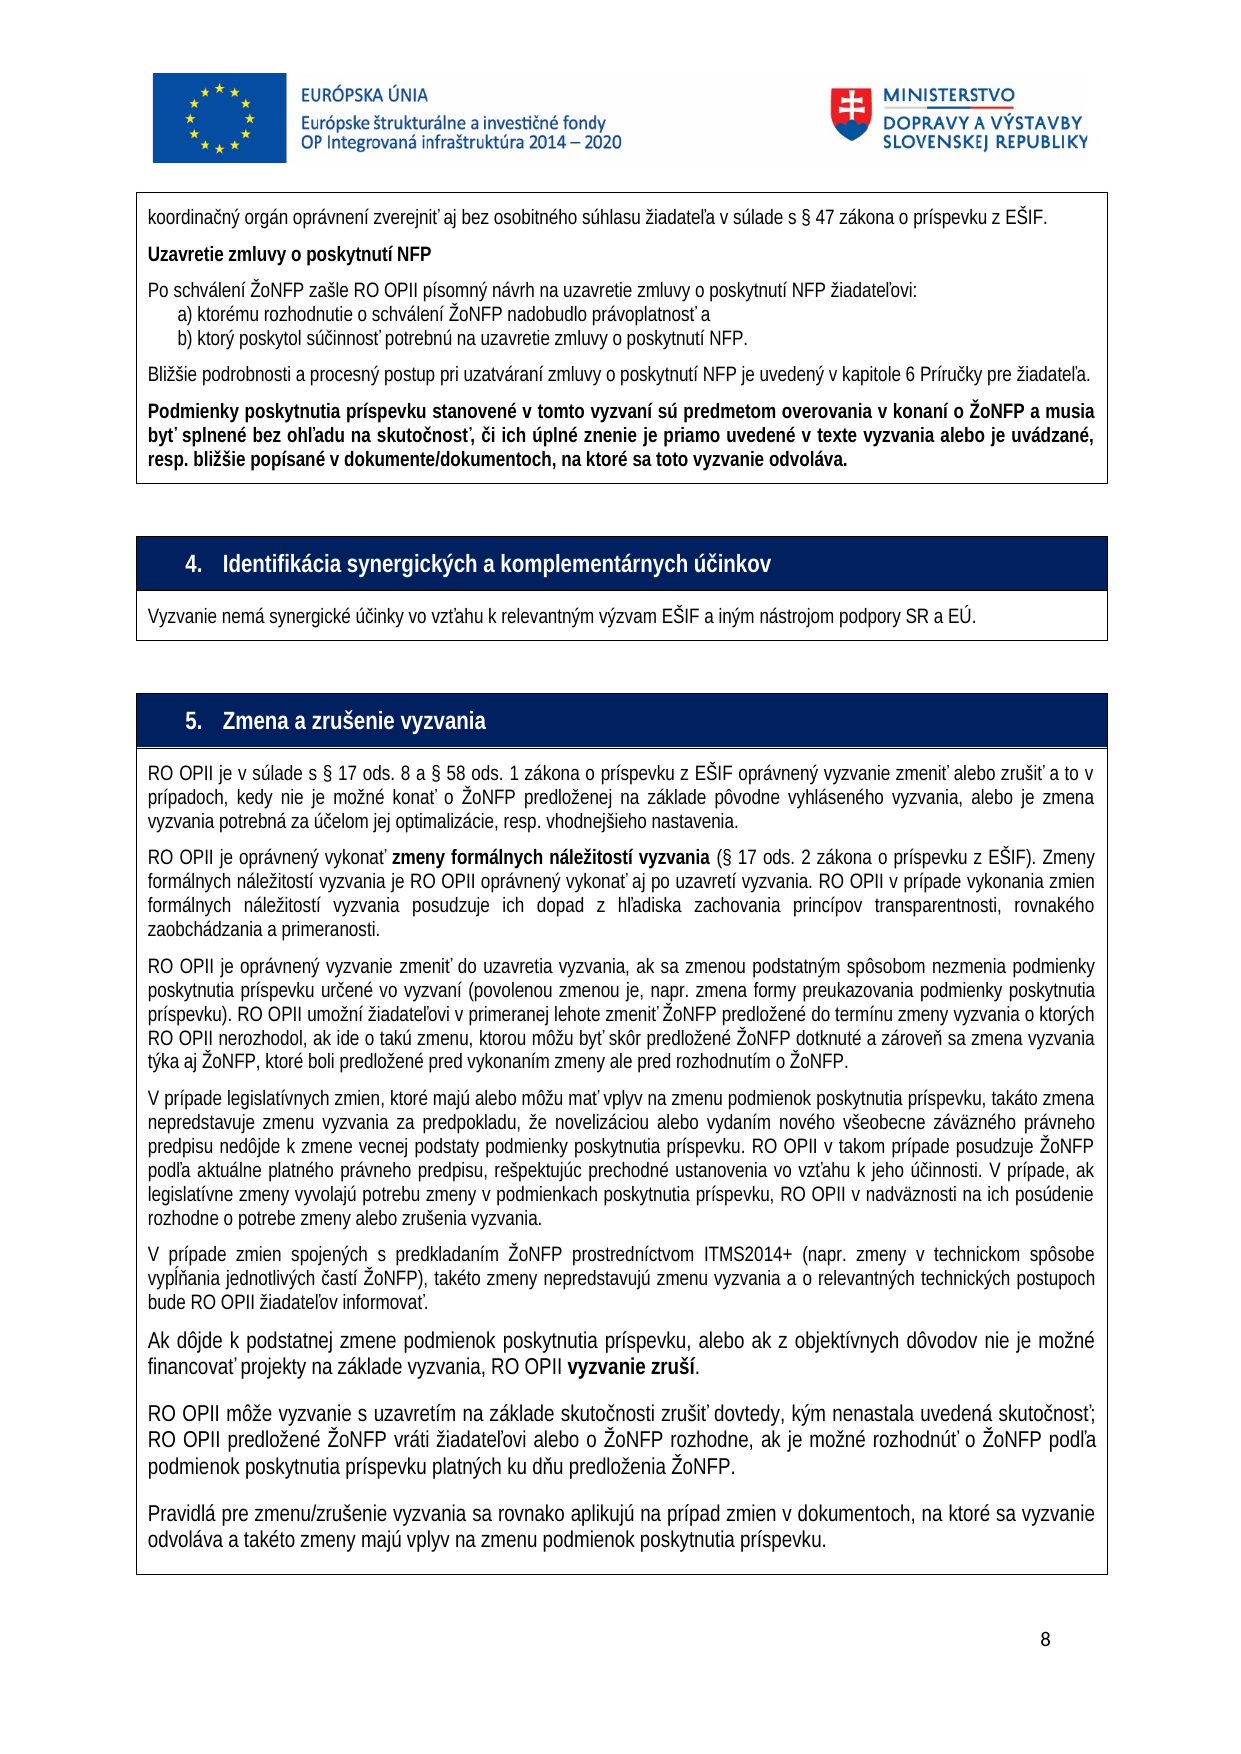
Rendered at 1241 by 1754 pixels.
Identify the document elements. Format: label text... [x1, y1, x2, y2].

table_header Identifikácia synergických a komplementárnych účinkov [137, 537, 1107, 590]
table_header Zmena a zrušenie vyzvania [137, 694, 1107, 747]
picture [152, 73, 1088, 163]
table_cell Vyzvanie nemá synergické účinky vo vzťahu k relevantným výzvam EŠIF a iným nástrojom podpory SR a EÚ. [137, 591, 1107, 640]
